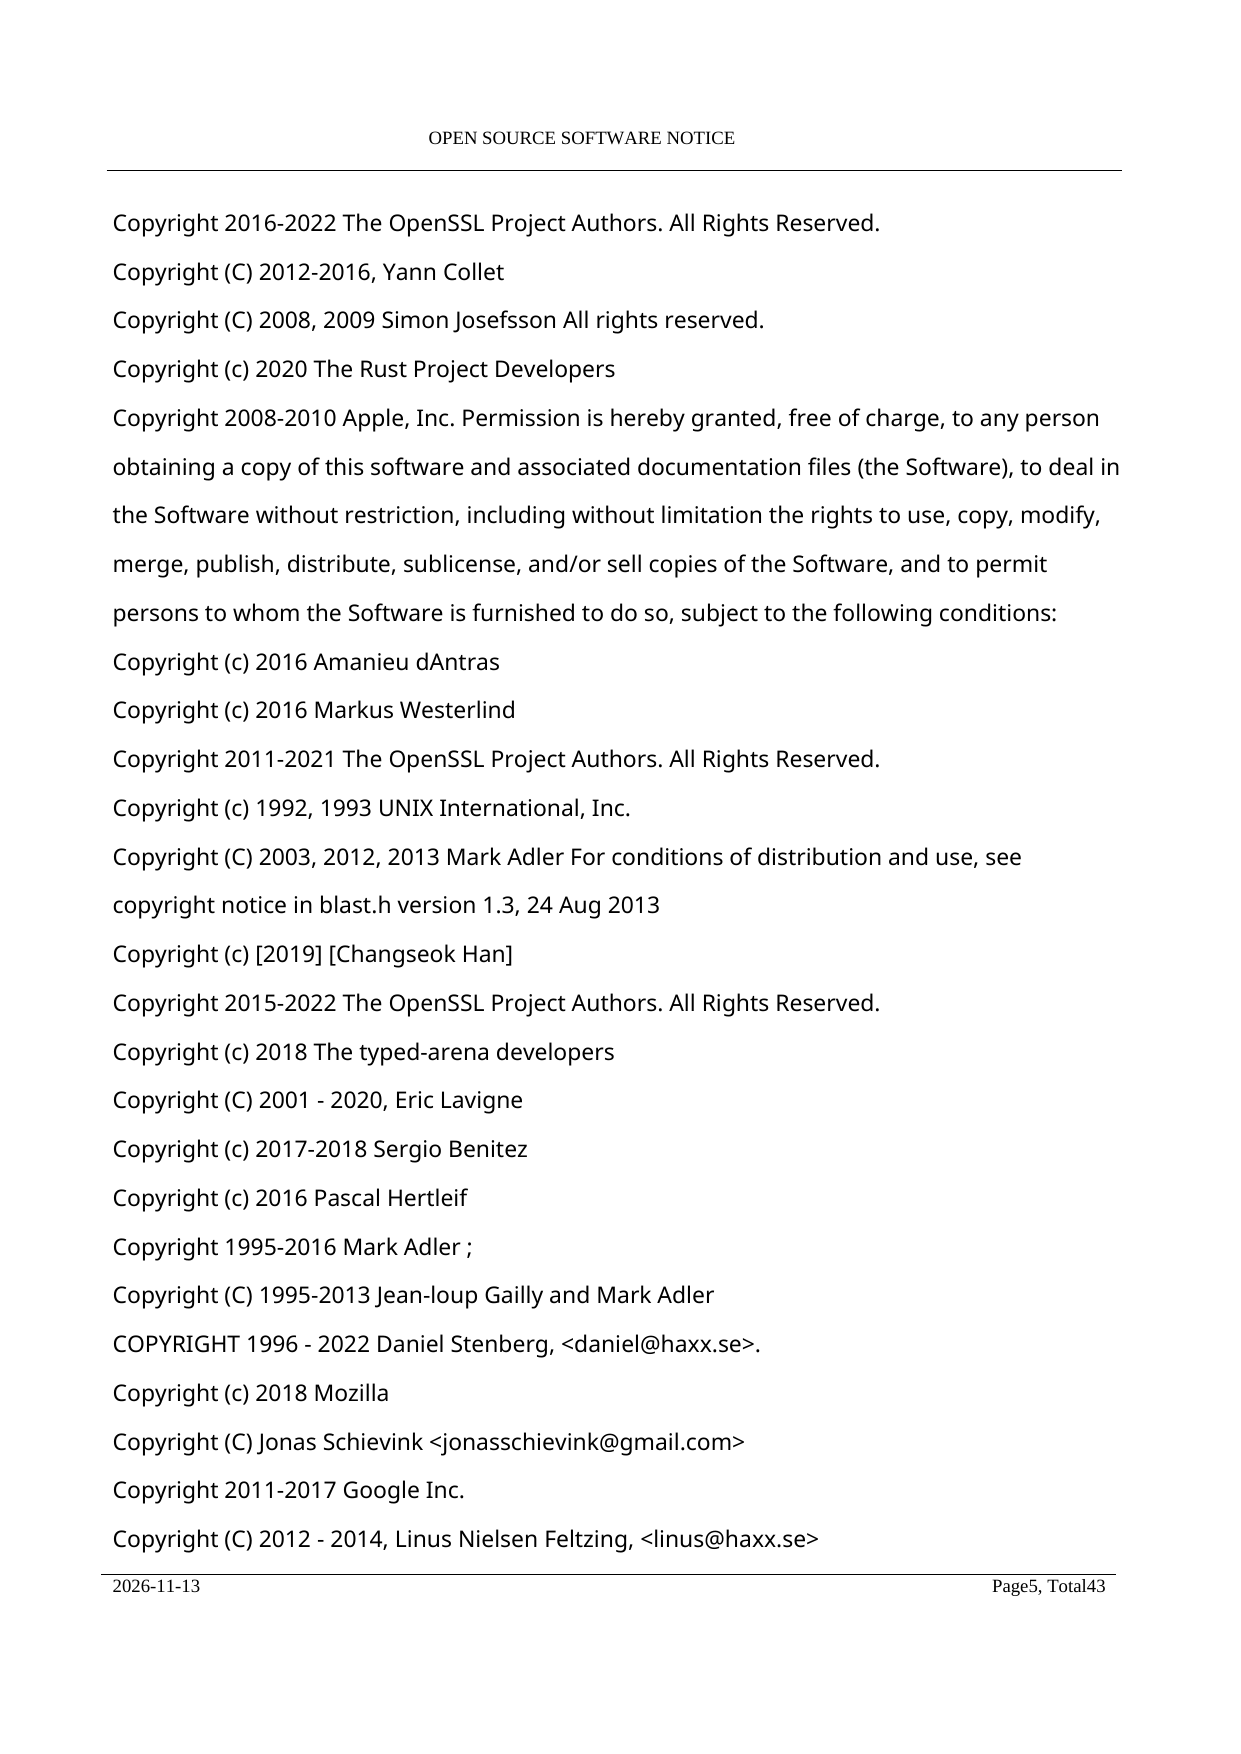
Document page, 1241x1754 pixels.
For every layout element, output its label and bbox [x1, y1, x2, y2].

text [112, 206, 1128, 1555]
